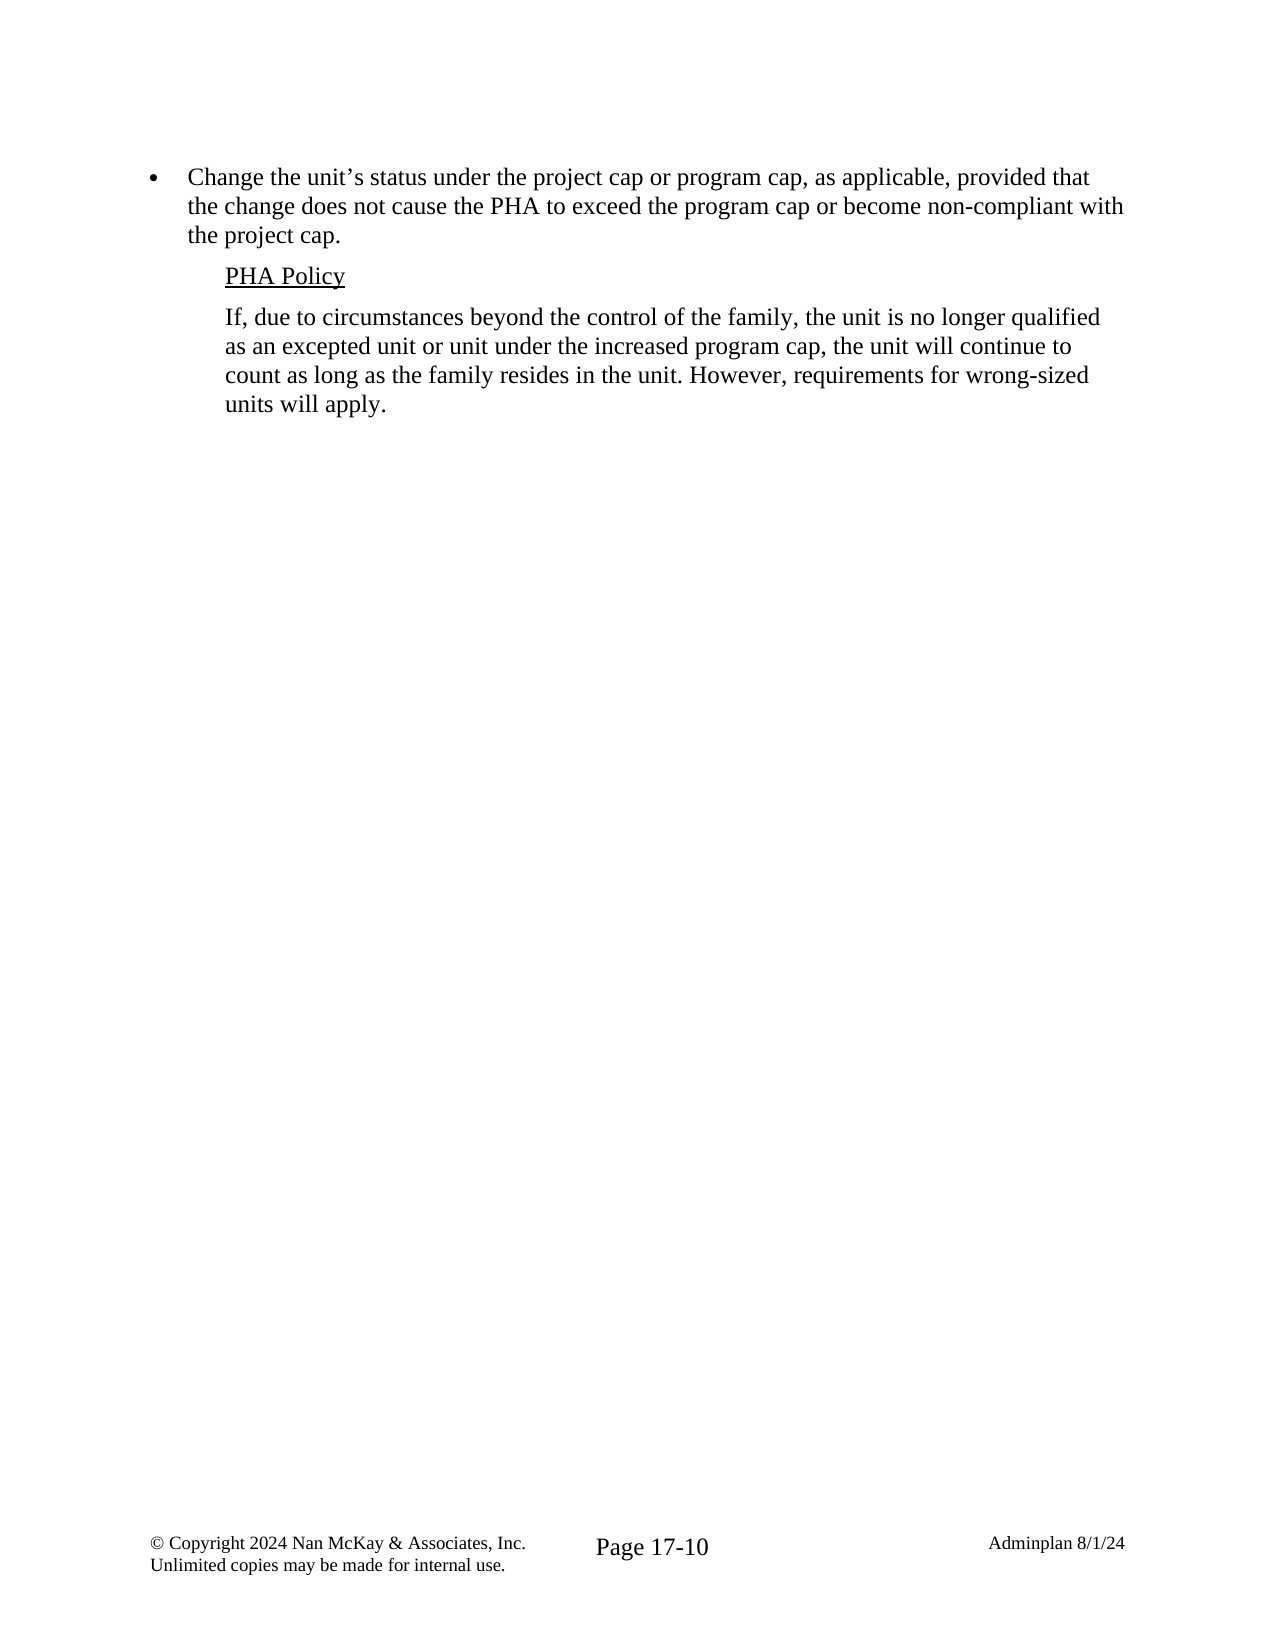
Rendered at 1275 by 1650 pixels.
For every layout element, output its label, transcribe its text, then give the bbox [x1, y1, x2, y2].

text PHA Policy [225, 261, 1125, 290]
text If, due to circumstances beyond the control of the family, the unit is no longer qualified as an excepted unit or unit under the increased program cap, the unit will continue to count as long as the family resides in the unit. However, requirements for wrong-sized units will apply. [225, 302, 1125, 417]
list Change the unit’s status under the project cap or program cap, as applicable, provided that the change does not cause the PHA to exceed the program cap or become non-compliant with the project cap. [150, 162, 1125, 249]
